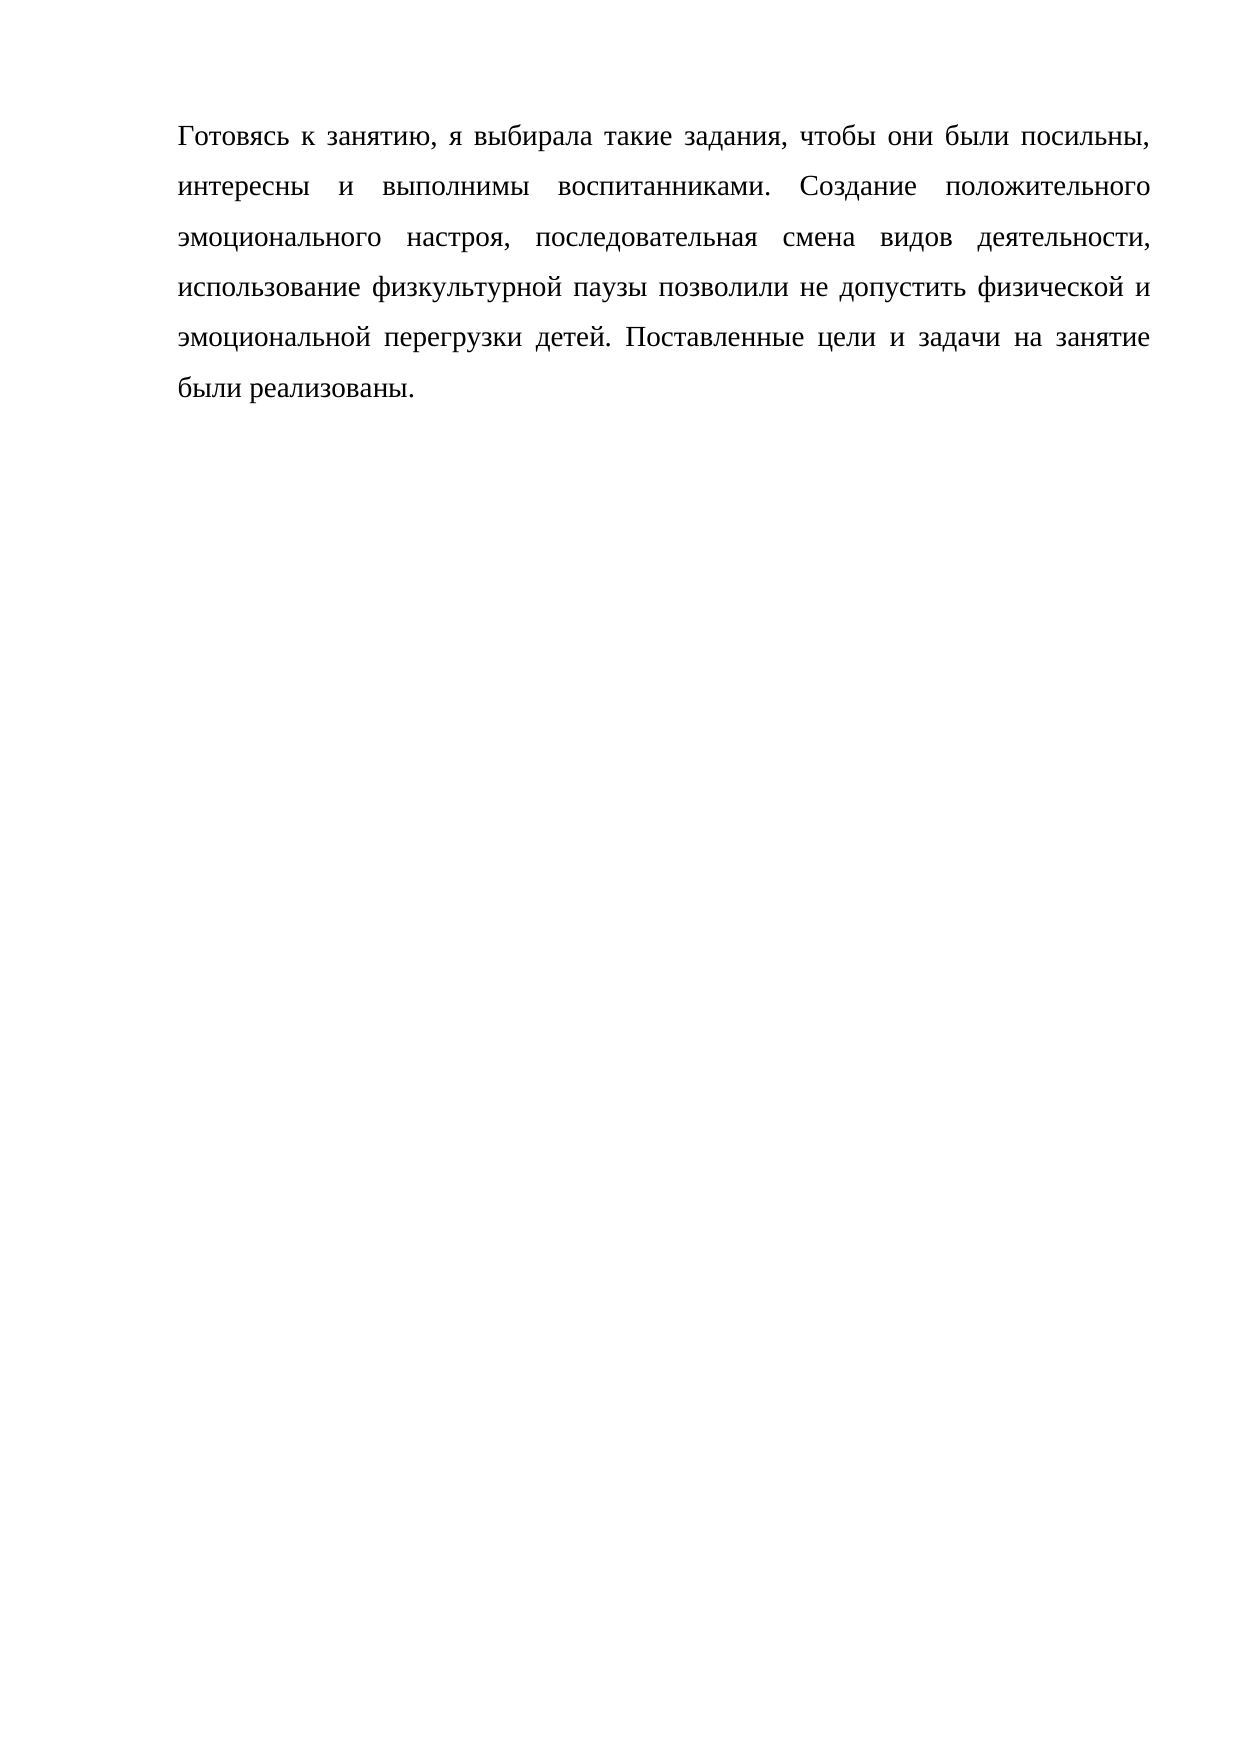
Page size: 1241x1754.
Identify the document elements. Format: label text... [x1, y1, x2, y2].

text Готовясь к занятию, я выбирала такие задания, чтобы они были посильны, интересны и выполнимы воспитанниками. Создание положительного эмоционального настроя, последовательная смена видов деятельности, использование физкультурной паузы позволили не допустить физической и эмоциональной перегрузки детей. Поставленные цели и задачи на занятие были реализованы. [177, 118, 1152, 403]
